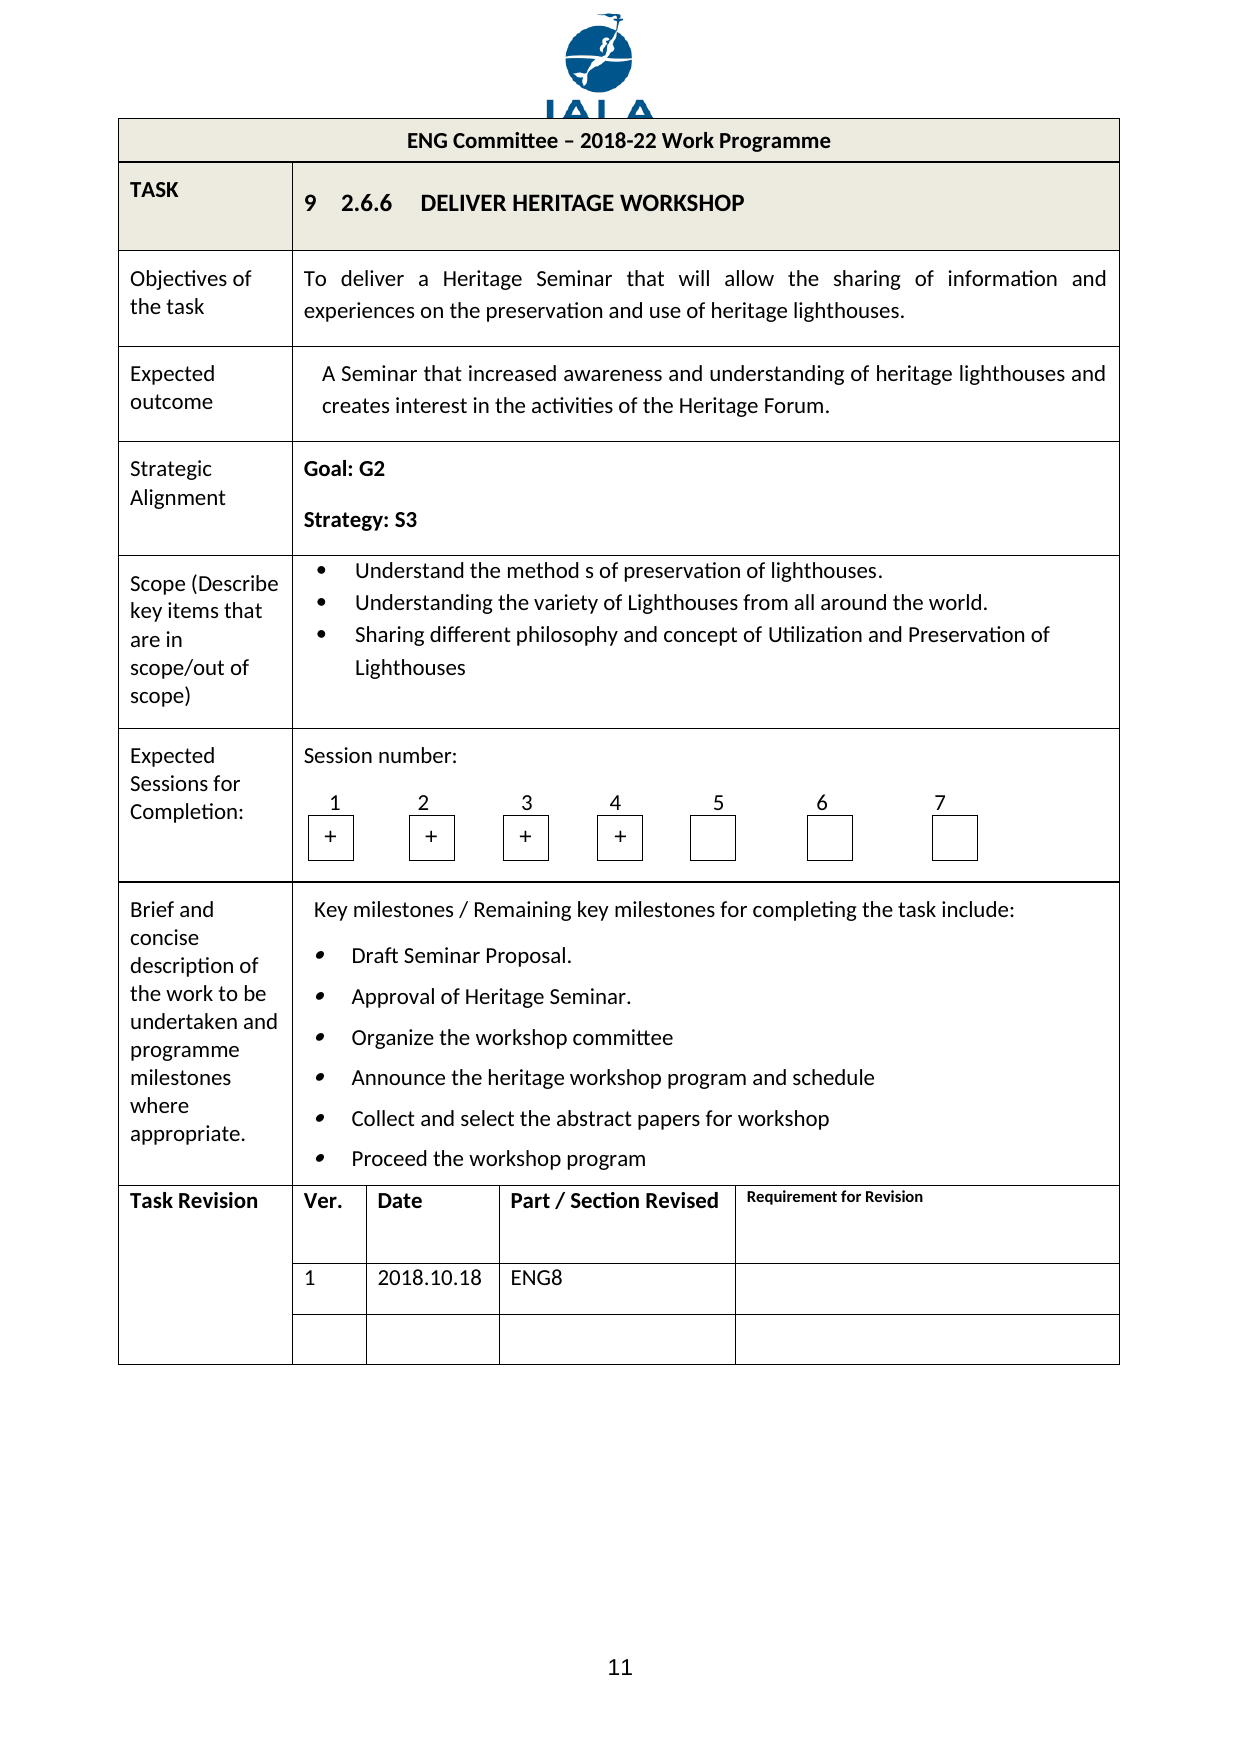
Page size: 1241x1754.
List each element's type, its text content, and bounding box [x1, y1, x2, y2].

table_cell Brief and concise description of the work to be undertaken and programme milestones where appropriate. [119, 883, 292, 1185]
table_cell Objectives of the task [119, 251, 292, 346]
table_cell Session number: 1 2 3 4 5 6 7 [293, 729, 1119, 881]
table_cell Part / Section Revised [500, 1186, 735, 1262]
table_cell Task Revision [119, 1186, 292, 1364]
table_cell Goal: G2 Strategy: S3 [293, 442, 1119, 555]
table_cell Strategic Alignment [119, 442, 292, 555]
table_cell 2.6.6 Deliver Heritage Workshop [293, 163, 1119, 250]
table_cell [500, 1315, 735, 1364]
table_cell 1 [293, 1264, 366, 1313]
table_cell [367, 1315, 499, 1364]
table_cell [736, 1264, 1119, 1313]
table_cell Requirement for Revision [736, 1186, 1119, 1262]
table_cell ENG8 [500, 1264, 735, 1313]
table_cell Expected outcome [119, 347, 292, 441]
table_cell Scope (Describe key items that are in scope/out of scope) [119, 556, 292, 727]
table_cell To deliver a Heritage Seminar that will allow the sharing of information and experiences on the preservation and use of heritage lighthouses. [293, 251, 1119, 346]
table_header ENG Committee – 2018-22 Work Programme [119, 119, 1119, 161]
table_cell Date [367, 1186, 499, 1262]
table_cell [736, 1315, 1119, 1364]
table_cell Key milestones / Remaining key milestones for completing the task include: Draft Seminar Proposal. Approval of Heritage Seminar. Organize the workshop committee Announce the heritage workshop program and schedule Collect and select the abstract papers for workshop Proceed the workshop program [293, 883, 1119, 1185]
table_cell Understand the method s of preservation of lighthouses. Understanding the variety of Lighthouses from all around the world. Sharing different philosophy and concept of Utilization and Preservation of Lighthouses [293, 556, 1119, 727]
table_cell 2018.10.18 [367, 1264, 499, 1313]
table_cell A Seminar that increased awareness and understanding of heritage lighthouses and creates interest in the activities of the Heritage Forum. [293, 347, 1119, 441]
table_cell [293, 1315, 366, 1364]
table_cell Ver. [293, 1186, 366, 1262]
table_cell Expected Sessions for Completion: [119, 729, 292, 881]
table_cell TASK [119, 163, 292, 250]
picture [522, 0, 676, 118]
